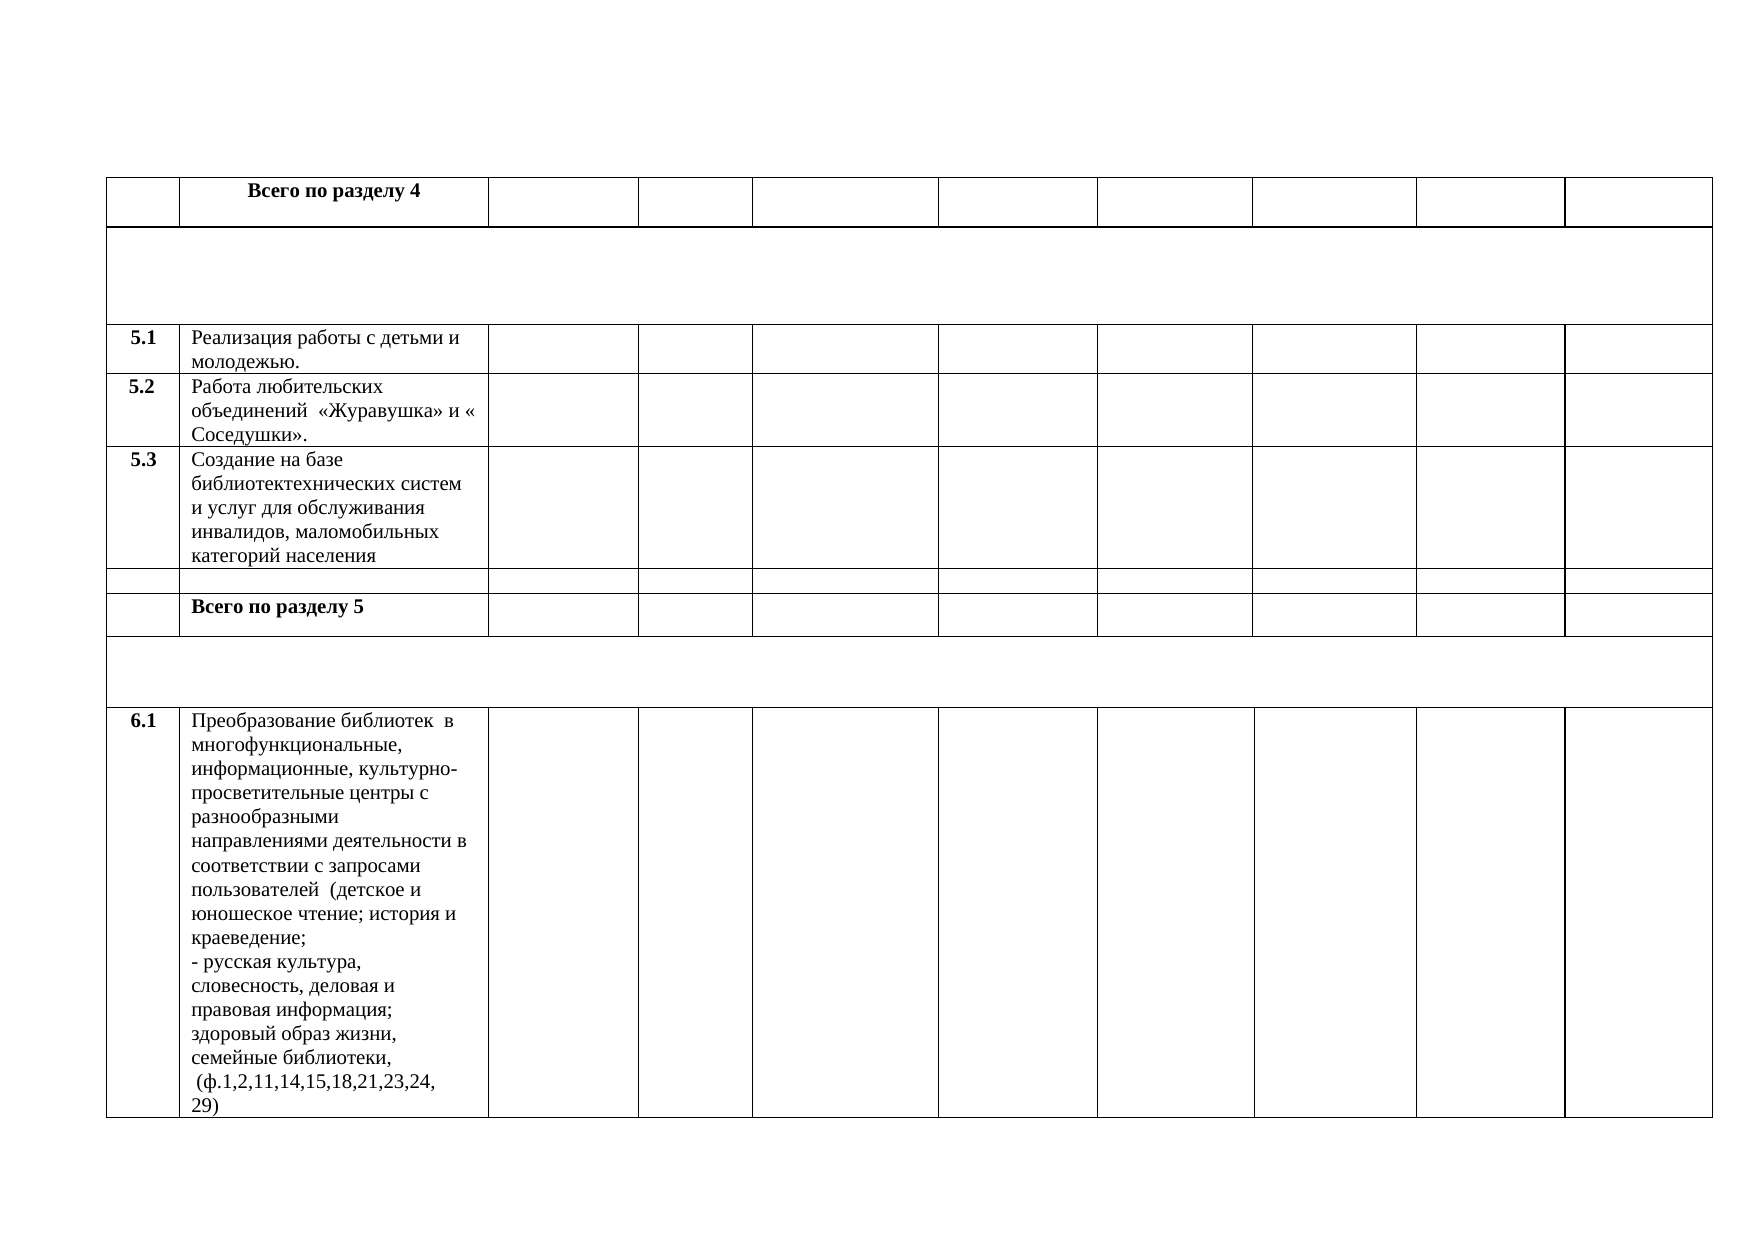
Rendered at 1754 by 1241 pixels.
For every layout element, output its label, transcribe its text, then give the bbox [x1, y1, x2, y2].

table_cell [753, 178, 938, 226]
table_cell [1253, 569, 1416, 593]
table_cell [939, 569, 1097, 593]
table_cell [180, 569, 488, 593]
table_cell [1098, 594, 1252, 636]
table_cell [107, 569, 179, 593]
table_cell [107, 228, 1712, 324]
table_cell [639, 708, 752, 1117]
table_cell [639, 447, 752, 567]
table_cell [107, 594, 179, 636]
table_cell [753, 569, 938, 593]
table_cell [1417, 178, 1564, 226]
table_cell [1098, 374, 1252, 446]
table_cell [1098, 447, 1252, 567]
table_cell [1566, 374, 1712, 446]
table_cell [753, 708, 938, 1117]
table_cell Реализация работы с детьми и молодежью. [180, 325, 488, 373]
table_cell [753, 447, 938, 567]
table_cell [489, 569, 638, 593]
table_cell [180, 708, 488, 1117]
table_cell [1098, 178, 1252, 226]
table_cell [489, 374, 638, 446]
table_cell 5.3 [107, 447, 179, 567]
table_cell [489, 708, 638, 1117]
table_cell [939, 178, 1097, 226]
table_cell [1098, 325, 1252, 373]
table_cell [1253, 594, 1416, 636]
table_cell [1566, 708, 1712, 1117]
table_cell [939, 325, 1097, 373]
table_cell [639, 178, 752, 226]
table_cell [1417, 594, 1564, 636]
table_cell [753, 325, 938, 373]
table_cell [1566, 569, 1712, 593]
table_cell [753, 594, 938, 636]
table_cell [1253, 374, 1416, 446]
table_cell [1566, 594, 1712, 636]
table_cell [1566, 325, 1712, 373]
table_cell [1255, 708, 1416, 1117]
table_cell 5.2 [107, 374, 179, 446]
table_cell [639, 325, 752, 373]
table_cell [1253, 178, 1416, 226]
table_cell Всего по разделу 4 [180, 178, 488, 226]
table_cell [489, 325, 638, 373]
table_cell [1417, 708, 1564, 1117]
table_cell [1253, 447, 1416, 567]
table_cell [1566, 447, 1712, 567]
table_cell [639, 569, 752, 593]
table_cell [1417, 447, 1564, 567]
table_cell Работа любительских объединений «Журавушка» и « Соседушки». [180, 374, 488, 446]
table_cell [639, 374, 752, 446]
table_cell [1417, 374, 1564, 446]
table_cell [939, 374, 1097, 446]
table_cell 5.1 [107, 325, 179, 373]
table_cell [489, 447, 638, 567]
table_cell [107, 637, 1712, 707]
table_cell [1098, 708, 1254, 1117]
table_cell [1098, 569, 1252, 593]
table_cell [1566, 178, 1712, 226]
table_cell [939, 594, 1097, 636]
table_cell [939, 708, 1097, 1117]
table_cell [1253, 325, 1416, 373]
table_cell [939, 447, 1097, 567]
table_cell [639, 594, 752, 636]
table_cell 6.1 [107, 708, 179, 1117]
table_cell [753, 374, 938, 446]
table_cell Всего по разделу 5 [180, 594, 488, 636]
table_cell Создание на базе библиотектехнических систем и услуг для обслуживания инвалидов, маломобильных категорий населения [180, 447, 488, 567]
table_cell [489, 594, 638, 636]
table_cell [107, 178, 179, 226]
table_cell [1417, 569, 1564, 593]
table_cell [1417, 325, 1564, 373]
table_cell [489, 178, 638, 226]
